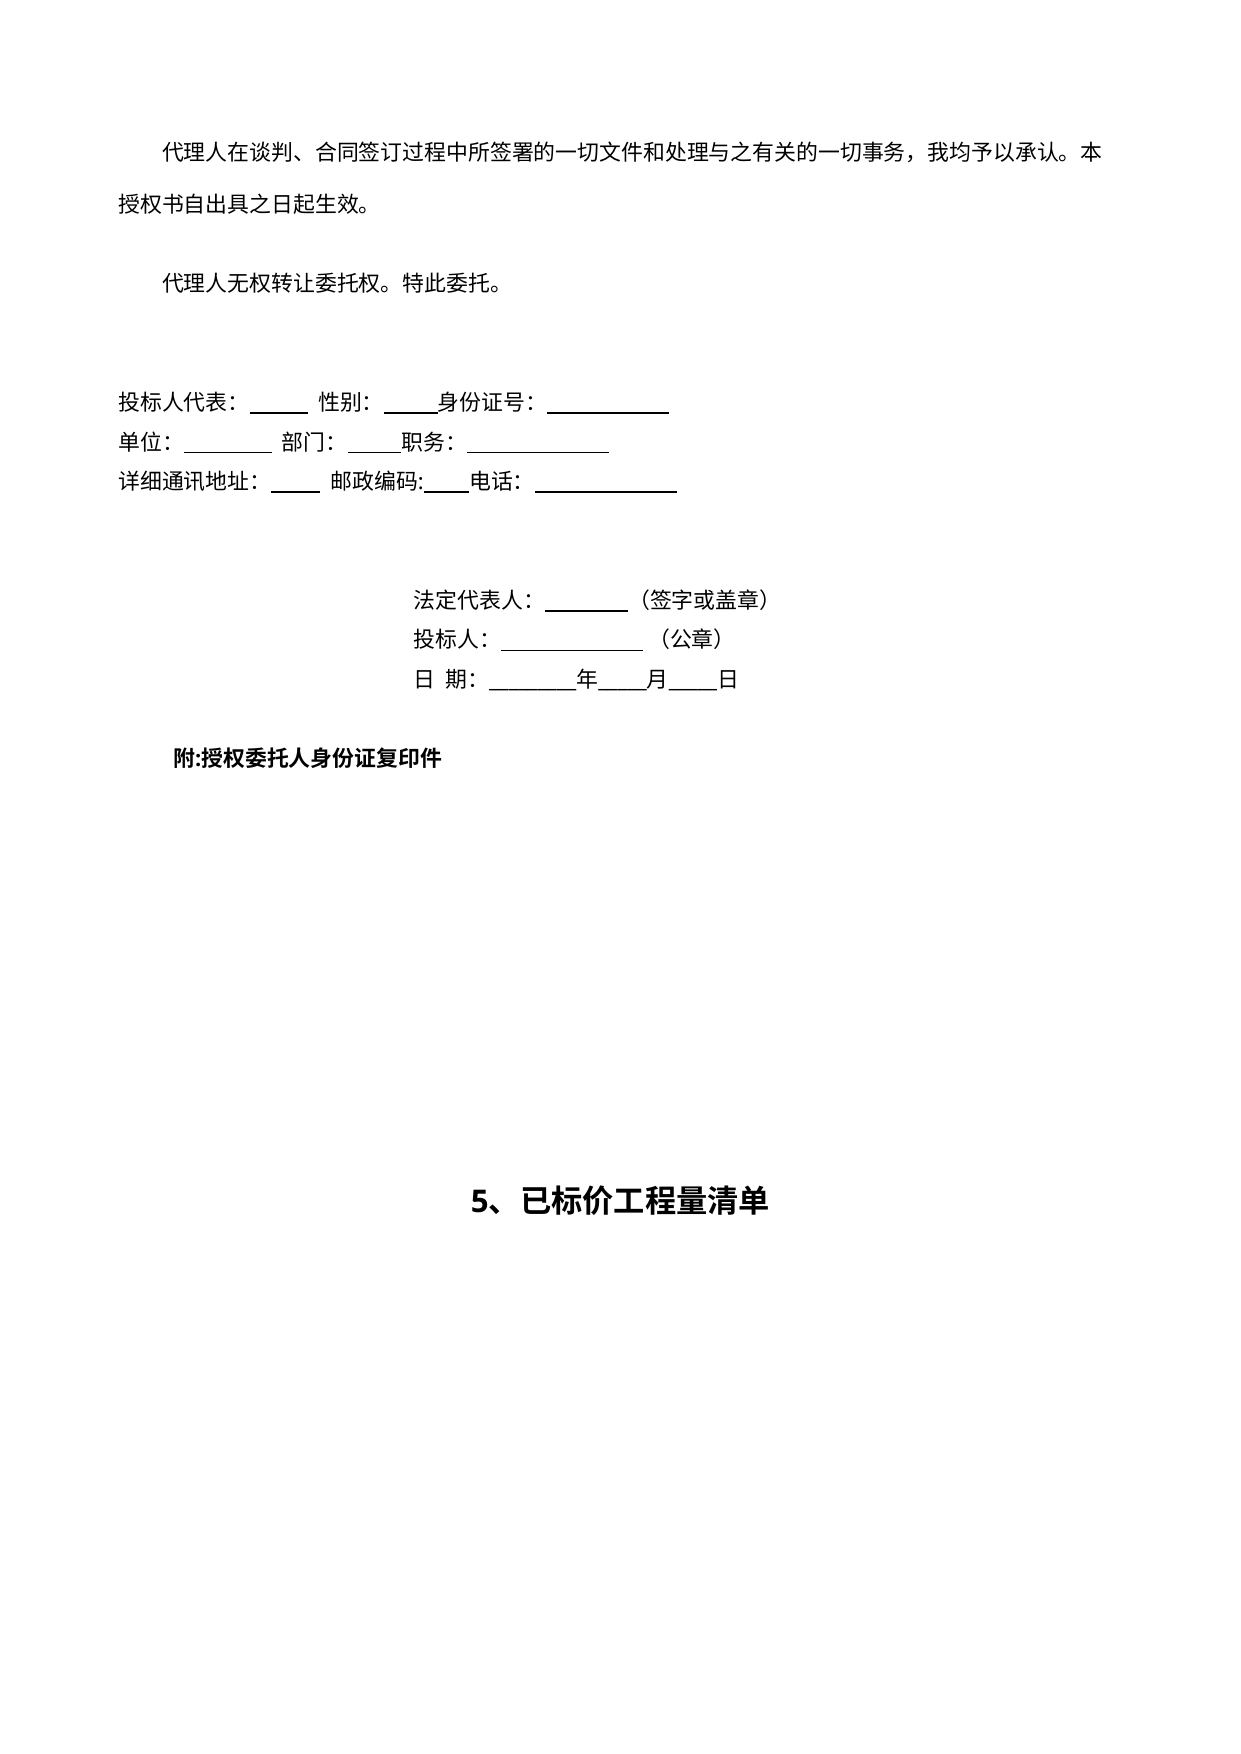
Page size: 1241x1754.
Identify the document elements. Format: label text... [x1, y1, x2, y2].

text 详细通讯地址： 邮政编码: 电话： [118, 460, 1122, 500]
text 代理人无权转让委托权。特此委托。 [118, 262, 1122, 302]
text 单位： 部门： 职务： [118, 421, 1122, 460]
text 投标人： （公章） [118, 618, 1122, 658]
text 投标人代表： 性别： 身份证号： [118, 381, 1122, 421]
text 附:授权委托人身份证复印件 [118, 737, 1122, 777]
text 代理人在谈判、合同签订过程中所签署的一切文件和处理与之有关的一切事务，我均予以承认。本授权书自出具之日起生效。 [118, 118, 1122, 223]
text 法定代表人： （签字或盖章） [118, 579, 1122, 618]
text 5、已标价工程量清单 [118, 1162, 1122, 1225]
text 日 期：_________年_____月_____日 [118, 658, 1122, 698]
